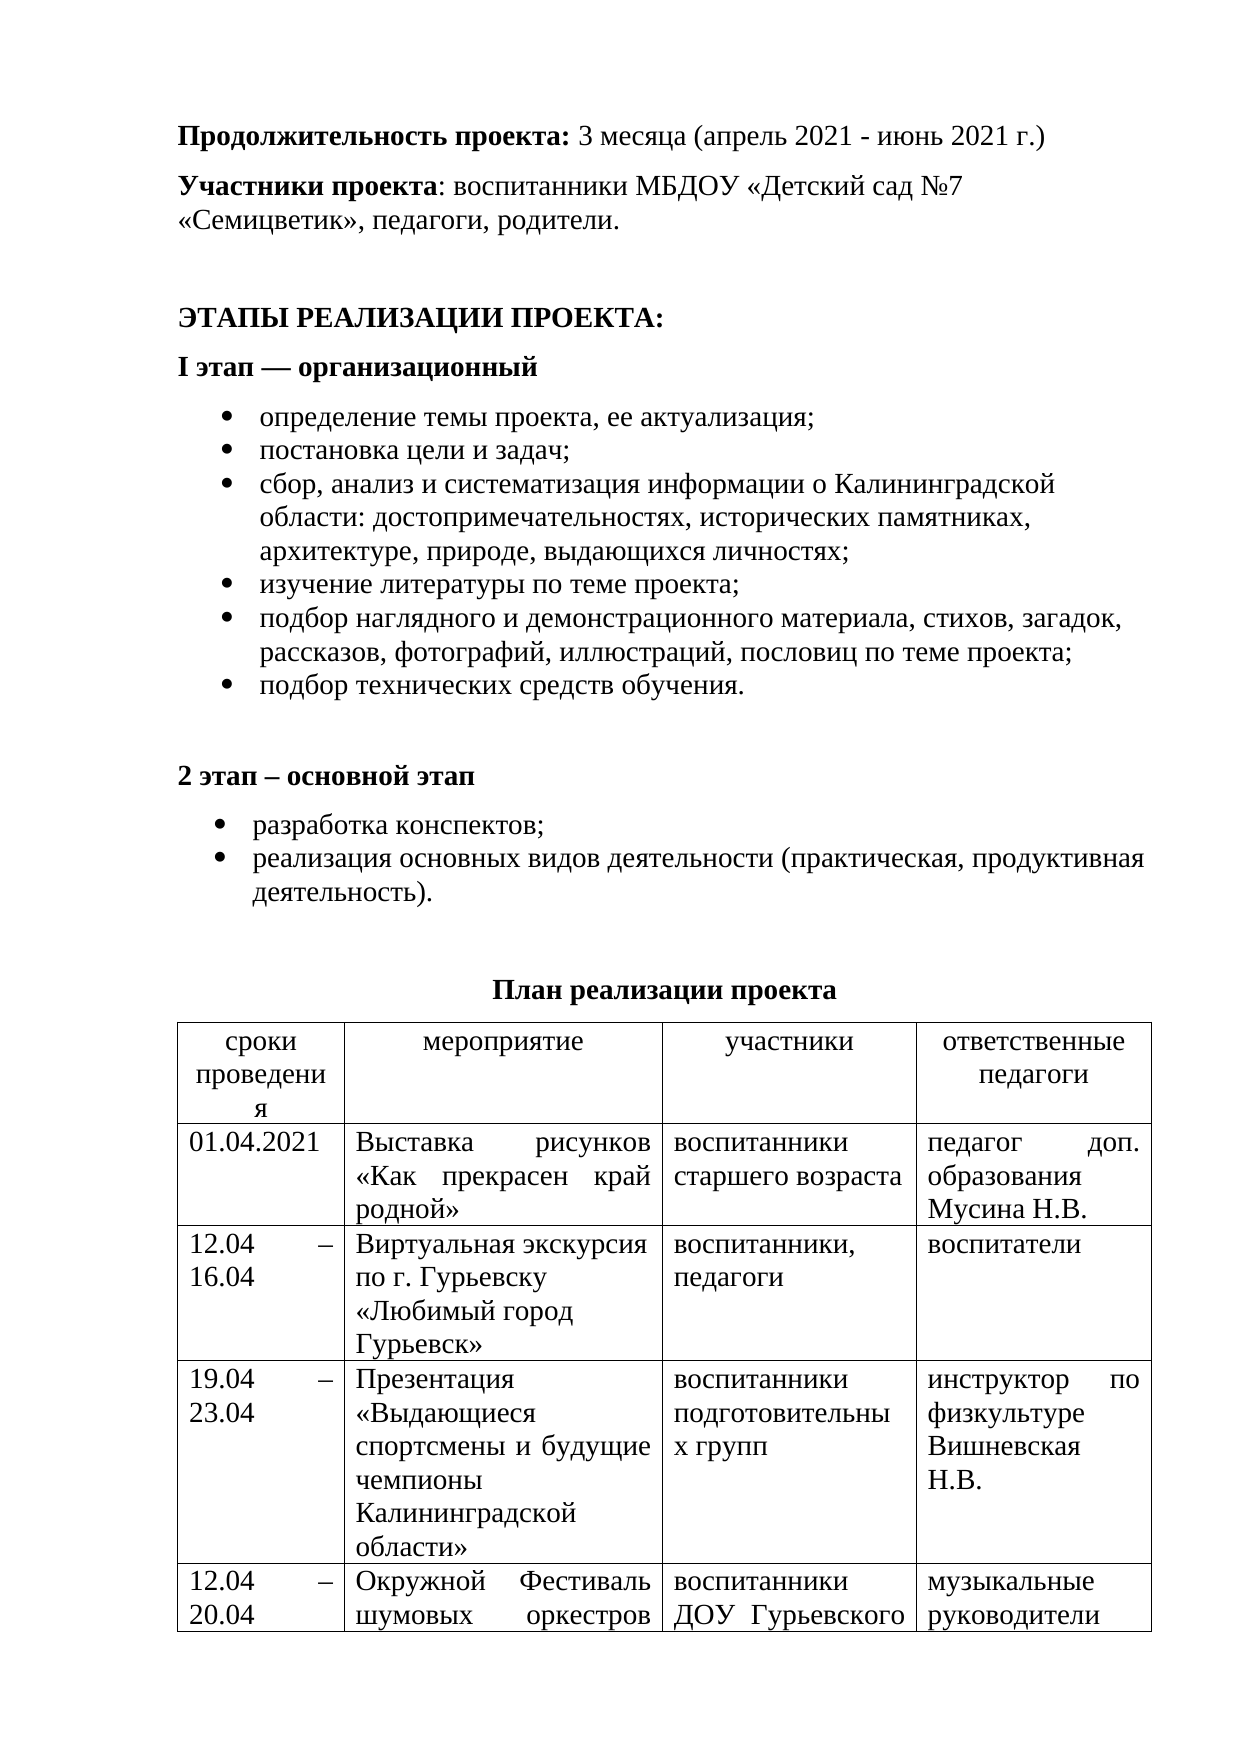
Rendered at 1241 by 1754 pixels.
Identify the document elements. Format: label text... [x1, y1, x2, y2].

table_cell 12.04 – 16.04 [178, 1226, 344, 1360]
text 2 этап – основной этап [177, 758, 1152, 791]
list определение темы проекта, ее актуализация; [222, 399, 1152, 432]
text Участники проекта: воспитанники МБДОУ «Детский сад №7 «Семицветик», педагоги, родители. [177, 168, 1152, 236]
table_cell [663, 1564, 916, 1631]
table_cell педагог доп. образования Мусина Н.В. [917, 1124, 1151, 1225]
text I этап — организационный [177, 349, 1152, 383]
table_cell воспитанники подготовительных групп [663, 1361, 916, 1562]
text План реализации проекта [177, 972, 1152, 1006]
table_cell воспитатели [917, 1226, 1151, 1360]
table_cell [917, 1564, 1151, 1631]
table_header сроки проведения [178, 1023, 344, 1123]
list сбор, анализ и систематизация информации о Калининградской области: достопримечательностях, исторических памятниках, архитектуре, природе, выдающихся личностях; [222, 466, 1152, 567]
text Продолжительность проекта: 3 месяца (апрель 2021 - июнь 2021 г.) [177, 118, 1152, 152]
list подбор наглядного и демонстрационного материала, стихов, загадок, рассказов, фотографий, иллюстраций, пословиц по теме проекта; [222, 600, 1152, 667]
table_cell 12.04 – 20.04 [178, 1564, 344, 1631]
list реализация основных видов деятельности (практическая, продуктивная деятельность). [215, 840, 1152, 908]
table_cell 01.04.2021 [178, 1124, 344, 1225]
list подбор технических средств обучения. [222, 667, 1152, 701]
table_cell воспитанники, педагоги [663, 1226, 916, 1360]
table_header ответственные педагоги [917, 1023, 1151, 1123]
table_cell 19.04 – 23.04 [178, 1361, 344, 1562]
table_cell Выставка рисунков «Как прекрасен край родной» [345, 1124, 662, 1225]
table_header мероприятие [345, 1023, 662, 1123]
table_header участники [663, 1023, 916, 1123]
list разработка конспектов; [215, 807, 1152, 840]
table_cell Виртуальная экскурсия по г. Гурьевску «Любимый город Гурьевск» [345, 1226, 662, 1360]
table_cell воспитанники старшего возраста [663, 1124, 916, 1225]
text ЭТАПЫ РЕАЛИЗАЦИИ ПРОЕКТА: [177, 300, 1152, 334]
list изучение литературы по теме проекта; [222, 567, 1152, 600]
table_cell Презентация «Выдающиеся спортсмены и будущие чемпионы Калининградской области» [345, 1361, 662, 1562]
list постановка цели и задач; [222, 432, 1152, 466]
table_cell инструктор по физкультуре Вишневская Н.В. [917, 1361, 1151, 1562]
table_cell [345, 1564, 662, 1631]
